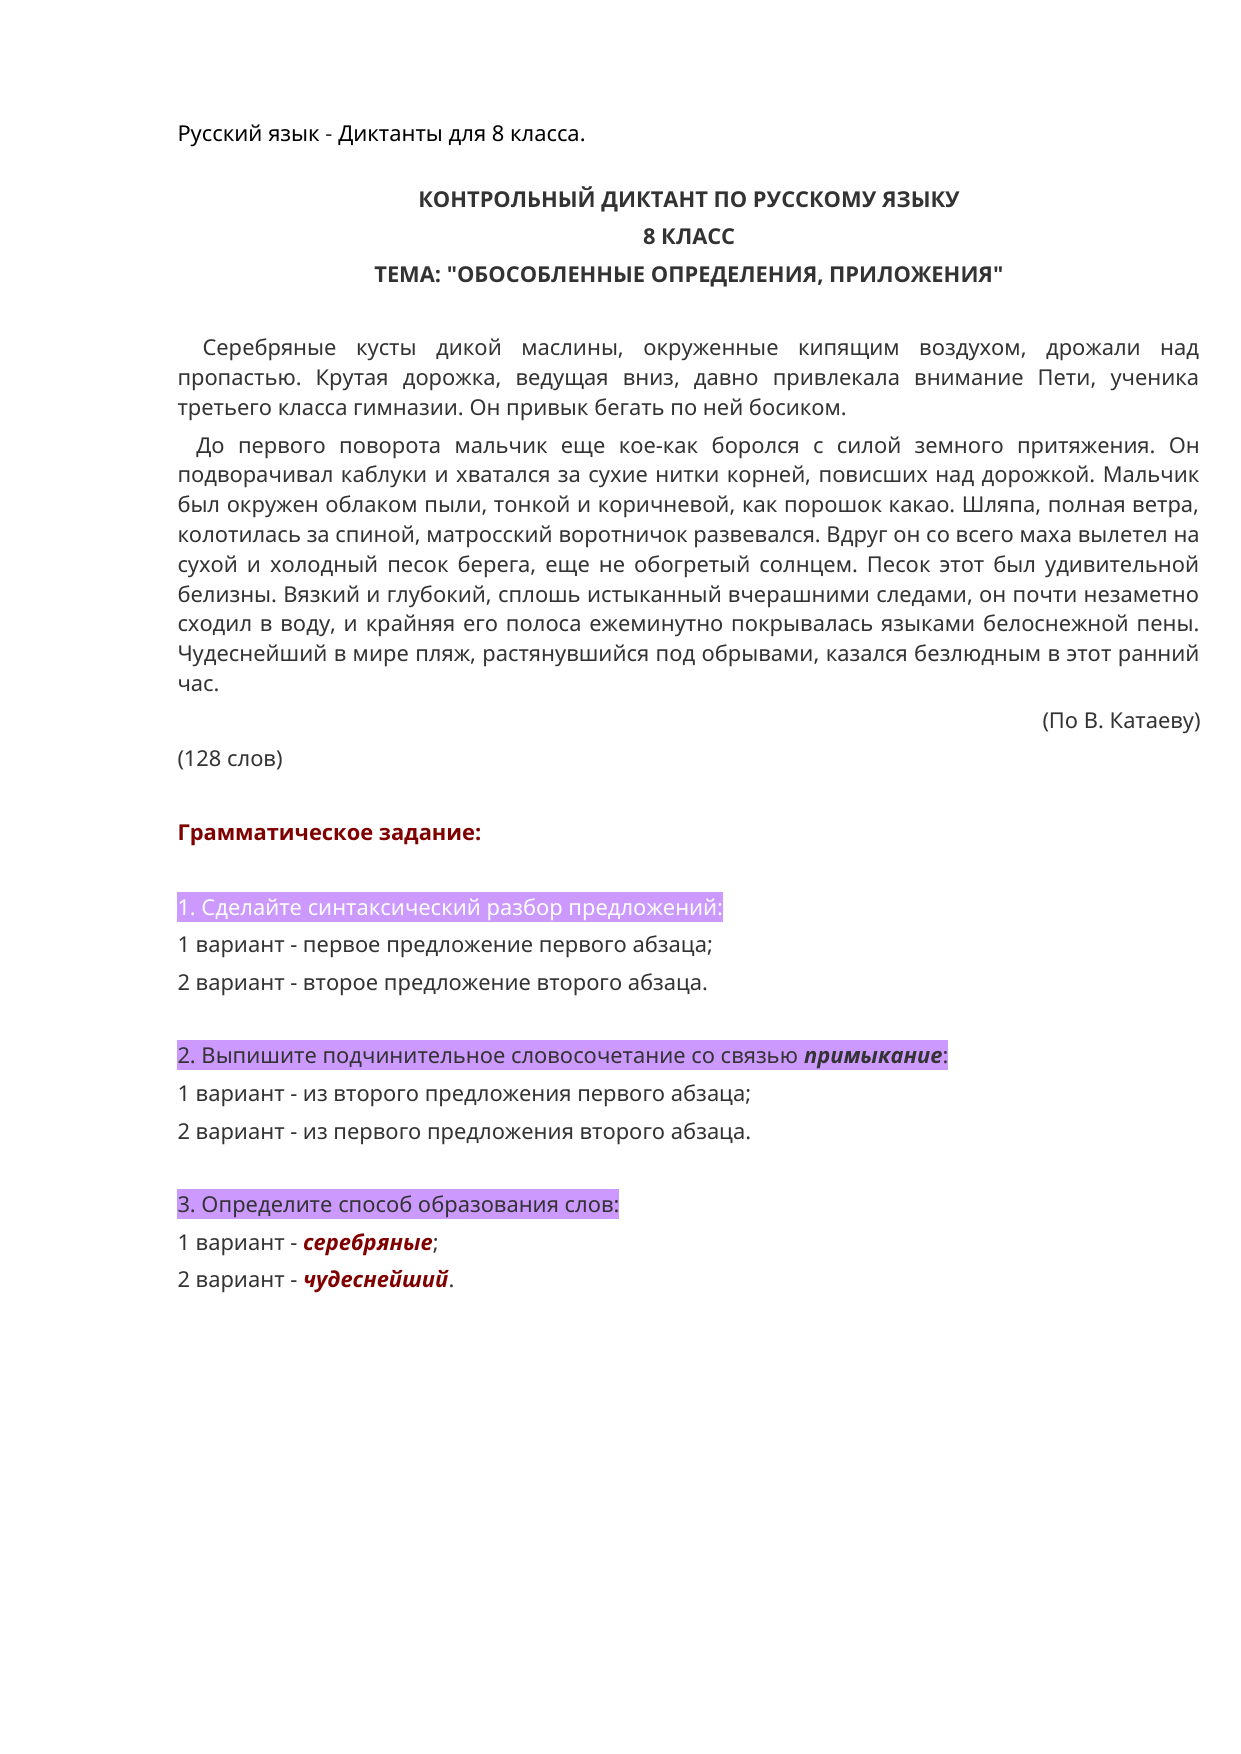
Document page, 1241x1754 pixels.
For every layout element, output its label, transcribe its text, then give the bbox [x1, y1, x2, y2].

table_header Русский язык - Диктанты для 8 класса. [177, 118, 1201, 148]
table_cell КОНТРОЛЬНЫЙ ДИКТАНТ ПО РУССКОМУ ЯЗЫКУ 8 КЛАСС ТЕМА: "ОБОСОБЛЕННЫЕ ОПРЕДЕЛЕНИЯ, ПРИЛОЖЕНИЯ" Серебряные кусты дикой маслины, окруженные кипящим воздухом, дрожали над пропастью. Крутая дорожка, ведущая вниз, давно привлекала внимание Пети, ученика третьего класса гимназии. Он привык бегать по ней босиком. До первого поворота мальчик еще кое-как боролся с силой земного притяжения. Он подворачивал каблуки и хватался за сухие нитки корней, повисших над дорожкой. Мальчик был окружен облаком пыли, тонкой и коричневой, как порошок какао. Шляпа, полная ветра, колотилась за спиной, матросский воротничок развевался. Вдруг он со всего маха вылетел на сухой и холодный песок берега, еще не обогретый солнцем. Песок этот был удивительной белизны. Вязкий и глубокий, сплошь истыканный вчерашними следами, он почти незаметно сходил в воду, и крайняя его полоса ежеминутно покрывалась языками белоснежной пены. Чудеснейший в мире пляж, растянувшийся под обрывами, казался безлюдным в этот ранний час. (По В. Катаеву) (128 слов) Грамматическое задание: 1. Сделайте синтаксический разбор предложений: 1 вариант - первое предложение первого абзаца; 2 вариант - второе предложение второго абзаца. 2. Выпишите подчинительное словосочетание со связью примыкание: 1 вариант - из второго предложения первого абзаца; 2 вариант - из первого предложения второго абзаца. 3. Определите способ образования слов: 1 вариант - серебряные; 2 вариант - чудеснейший. [177, 148, 1201, 1302]
